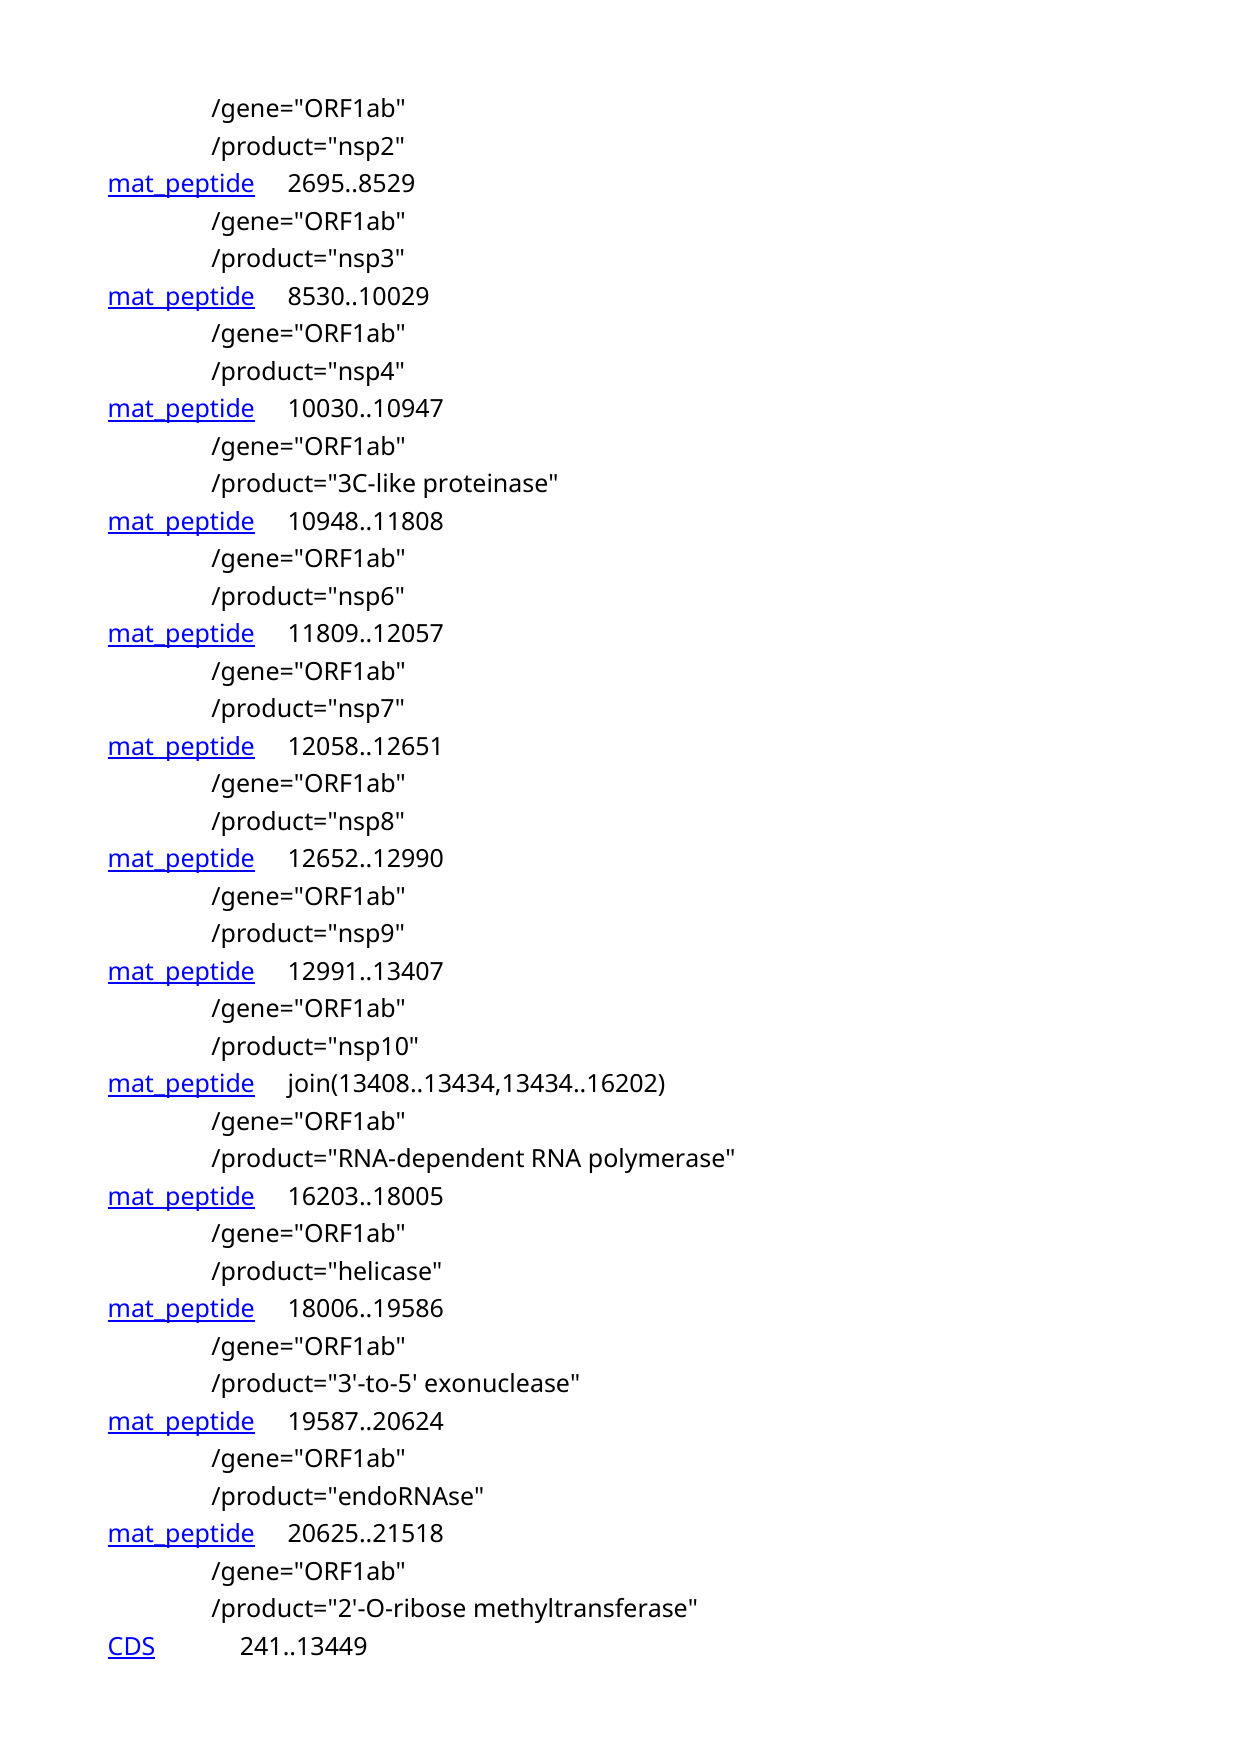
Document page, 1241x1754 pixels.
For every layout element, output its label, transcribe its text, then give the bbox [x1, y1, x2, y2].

text CDS 241..13449 [75, 1627, 1165, 1664]
text /product="endoRNAse" [75, 1477, 1165, 1514]
text /gene="ORF1ab" [75, 1214, 1165, 1252]
text mat_peptide 12058..12651 [75, 727, 1165, 764]
text /product="nsp6" [75, 577, 1165, 614]
text /gene="ORF1ab" [75, 989, 1165, 1027]
text /product="nsp4" [75, 352, 1165, 389]
text /product="nsp8" [75, 802, 1165, 839]
text /gene="ORF1ab" [75, 1552, 1165, 1589]
text /product="nsp7" [75, 689, 1165, 727]
text mat_peptide 10030..10947 [75, 389, 1165, 427]
text /product="2'-O-ribose methyltransferase" [75, 1589, 1165, 1627]
text /gene="ORF1ab" [75, 1327, 1165, 1364]
text mat_peptide join(13408..13434,13434..16202) [75, 1064, 1165, 1102]
text mat_peptide 16203..18005 [75, 1177, 1165, 1214]
text mat_peptide 11809..12057 [75, 614, 1165, 652]
text mat_peptide 19587..20624 [75, 1402, 1165, 1439]
text /gene="ORF1ab" [75, 314, 1165, 352]
text /gene="ORF1ab" [75, 202, 1165, 239]
text mat_peptide 12991..13407 [75, 952, 1165, 989]
text mat_peptide 12652..12990 [75, 839, 1165, 877]
text /product="nsp9" [75, 914, 1165, 952]
text /gene="ORF1ab" [75, 89, 1165, 127]
text mat_peptide 20625..21518 [75, 1514, 1165, 1552]
text mat_peptide 10948..11808 [75, 502, 1165, 539]
text /product="helicase" [75, 1252, 1165, 1289]
text mat_peptide 18006..19586 [75, 1289, 1165, 1327]
text mat_peptide 2695..8529 [75, 164, 1165, 202]
text /gene="ORF1ab" [75, 764, 1165, 802]
text /product="3C-like proteinase" [75, 464, 1165, 502]
text /gene="ORF1ab" [75, 652, 1165, 689]
text /gene="ORF1ab" [75, 1102, 1165, 1139]
text /product="RNA-dependent RNA polymerase" [75, 1139, 1165, 1177]
text /product="3'-to-5' exonuclease" [75, 1364, 1165, 1402]
text /gene="ORF1ab" [75, 539, 1165, 577]
text /product="nsp10" [75, 1027, 1165, 1064]
text /product="nsp3" [75, 239, 1165, 277]
text /gene="ORF1ab" [75, 427, 1165, 464]
text /gene="ORF1ab" [75, 877, 1165, 914]
text mat_peptide 8530..10029 [75, 277, 1165, 314]
text /product="nsp2" [75, 127, 1165, 164]
text /gene="ORF1ab" [75, 1439, 1165, 1477]
